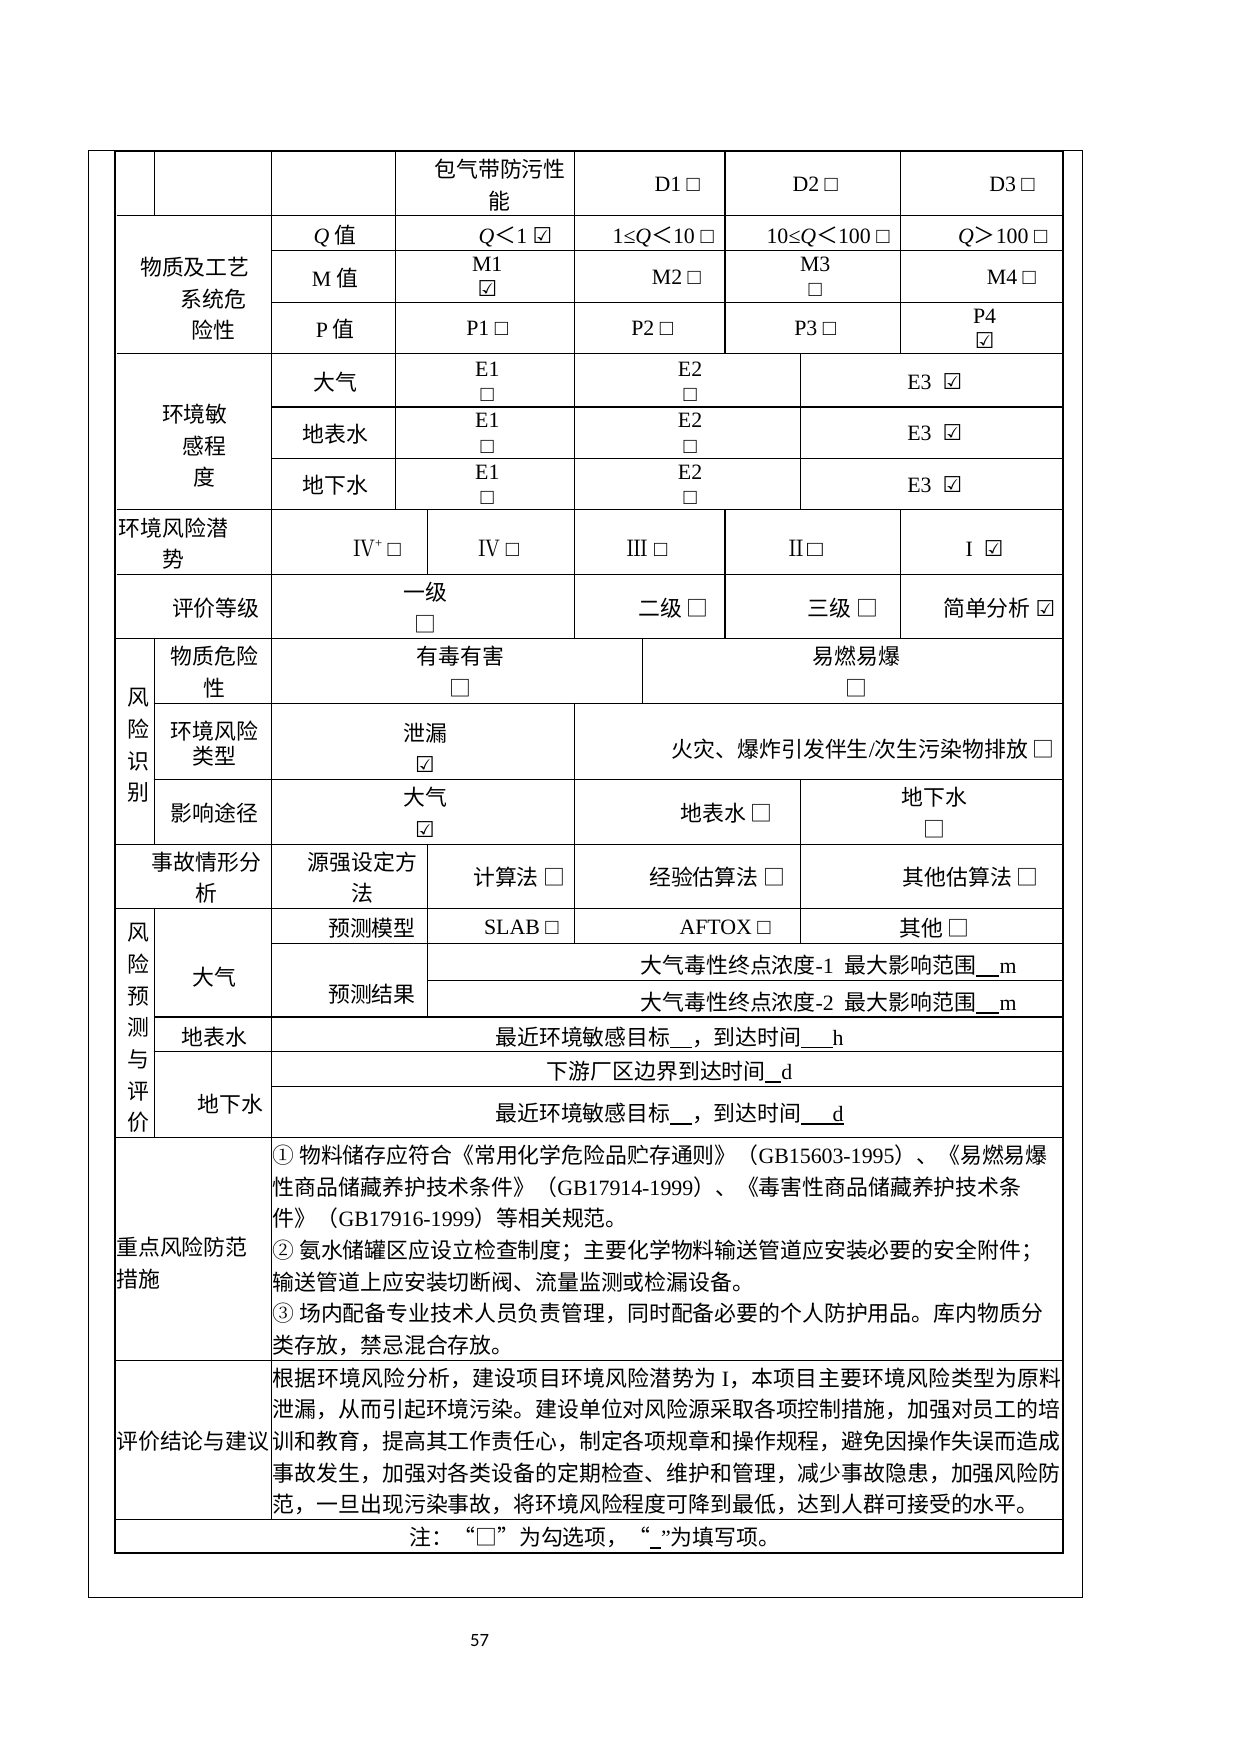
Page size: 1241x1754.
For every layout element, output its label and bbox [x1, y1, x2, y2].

table_header [89, 151, 1082, 1597]
